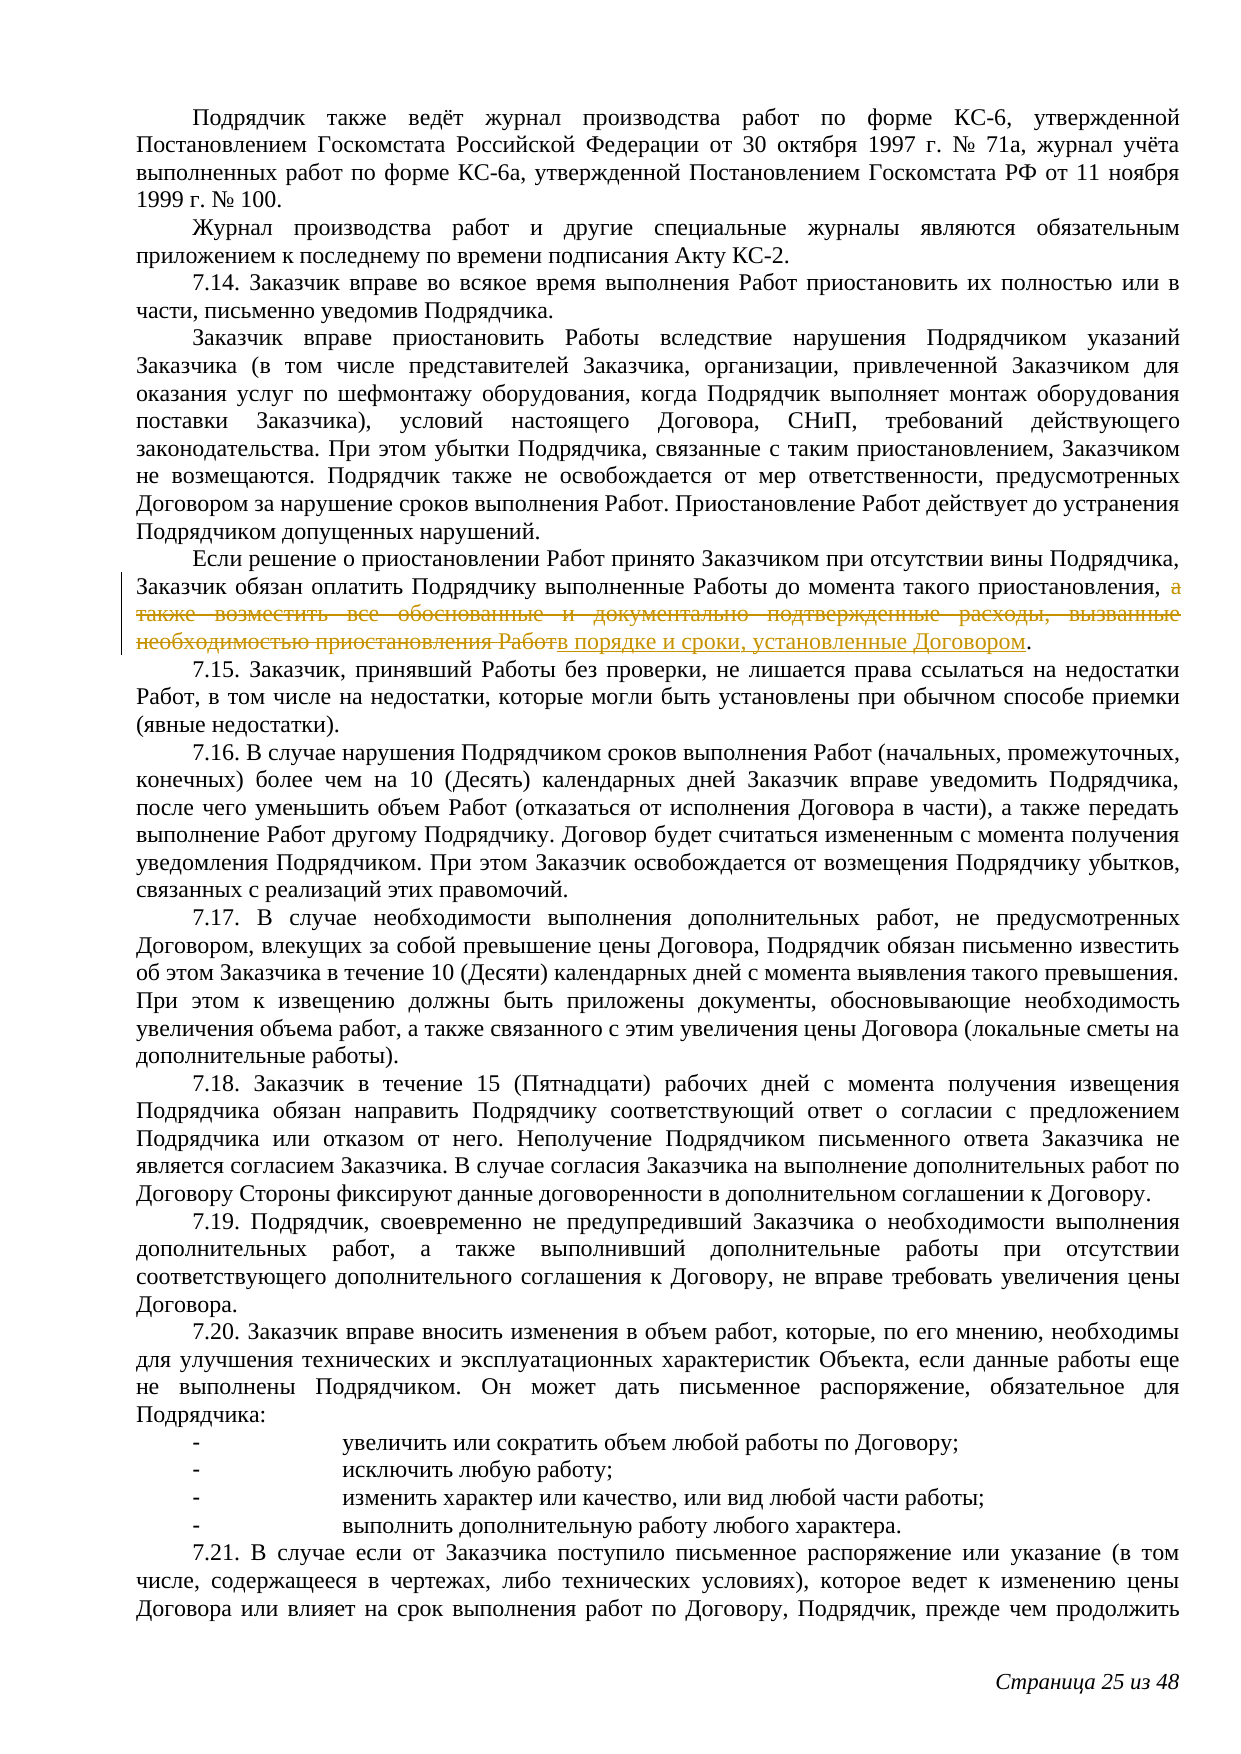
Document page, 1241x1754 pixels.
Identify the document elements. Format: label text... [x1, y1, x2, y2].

text 7.20. Заказчик вправе вносить изменения в объем работ, которые, по его мнению, необходимы для улучшения технических и эксплуатационных характеристик Объекта, если данные работы еще не выполнены Подрядчиком. Он может дать письменное распоряжение, обязательное для Подрядчика: [136, 1317, 1181, 1428]
list исключить любую работу; [136, 1455, 1181, 1483]
text 7.15. Заказчик, принявший Работы без проверки, не лишается права ссылаться на недостатки Работ, в том числе на недостатки, которые могли быть установлены при обычном способе приемки (явные недостатки). [136, 655, 1181, 737]
text 7.19. Подрядчик, своевременно не предупредивший Заказчика о необходимости выполнения дополнительных работ, а также выполнивший дополнительные работы при отсутствии соответствующего дополнительного соглашения к Договору, не вправе требовать увеличения цены Договора. [136, 1207, 1181, 1317]
text 7.14. Заказчик вправе во всякое время выполнения Работ приостановить их полностью или в части, письменно уведомив Подрядчика. [136, 268, 1181, 323]
text Журнал производства работ и другие специальные журналы являются обязательным приложением к последнему по времени подписания Акту КС-2. [136, 213, 1181, 268]
text 7.18. Заказчик в течение 15 (Пятнадцати) рабочих дней с момента получения извещения Подрядчика обязан направить Подрядчику соответствующий ответ о согласии с предложением Подрядчика или отказом от него. Неполучение Подрядчиком письменного ответа Заказчика не является согласием Заказчика. В случае согласия Заказчика на выполнение дополнительных работ по Договору Стороны фиксируют данные договоренности в дополнительном соглашении к Договору. [136, 1069, 1181, 1207]
text Заказчик вправе приостановить Работы вследствие нарушения Подрядчиком указаний Заказчика (в том числе представителей Заказчика, организации, привлеченной Заказчиком для оказания услуг по шефмонтажу оборудования, когда Подрядчик выполняет монтаж оборудования поставки Заказчика), условий настоящего Договора, СНиП, требований действующего законодательства. При этом убытки Подрядчика, связанные с таким приостановлением, Заказчиком не возмещаются. Подрядчик также не освобождается от мер ответственности, предусмотренных Договором за нарушение сроков выполнения Работ. Приостановление Работ действует до устранения Подрядчиком допущенных нарушений. [136, 323, 1181, 544]
list увеличить или сократить объем любой работы по Договору; [136, 1428, 1181, 1455]
text Если решение о приостановлении Работ принято Заказчиком при отсутствии вины Подрядчика, Заказчик обязан оплатить Подрядчику выполненные Работы до момента такого приостановления, . [136, 544, 1181, 614]
text 7.16. В случае нарушения Подрядчиком сроков выполнения Работ (начальных, промежуточных, конечных) более чем на 10 (Десять) календарных дней Заказчик вправе уведомить Подрядчика, после чего уменьшить объем Работ (отказаться от исполнения Договора в части), а также передать выполнение Работ другому Подрядчику. Договор будет считаться измененным с момента получения уведомления Подрядчиком. При этом Заказчик освобождается от возмещения Подрядчику убытков, связанных с реализаций этих правомочий. [136, 737, 1181, 903]
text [136, 1538, 1181, 1621]
text Подрядчик также ведёт журнал производства работ по форме КС-6, утвержденной Постановлением Госкомстата Российской Федерации от 30 октября 1997 г. № 71а, журнал учёта выполненных работ по форме КС-6а, утвержденной Постановлением Госкомстата РФ от 11 ноября 1999 г. № 100. [136, 103, 1181, 213]
text Если решение о приостановлении Работ принято Заказчиком при отсутствии вины Подрядчика, Заказчик обязан оплатить Подрядчику выполненные Работы до момента такого приостановления, . [136, 616, 1181, 655]
list выполнить дополнительную работу любого характера. [136, 1511, 1181, 1538]
text 7.17. В случае необходимости выполнения дополнительных работ, не предусмотренных Договором, влекущих за собой превышение цены Договора, Подрядчик обязан письменно известить об этом Заказчика в течение 10 (Десяти) календарных дней с момента выявления такого превышения. При этом к извещению должны быть приложены документы, обосновывающие необходимость увеличения объема работ, а также связанного с этим увеличения цены Договора (локальные сметы на дополнительные работы). [136, 903, 1181, 1069]
list изменить характер или качество, или вид любой части работы; [136, 1483, 1181, 1511]
